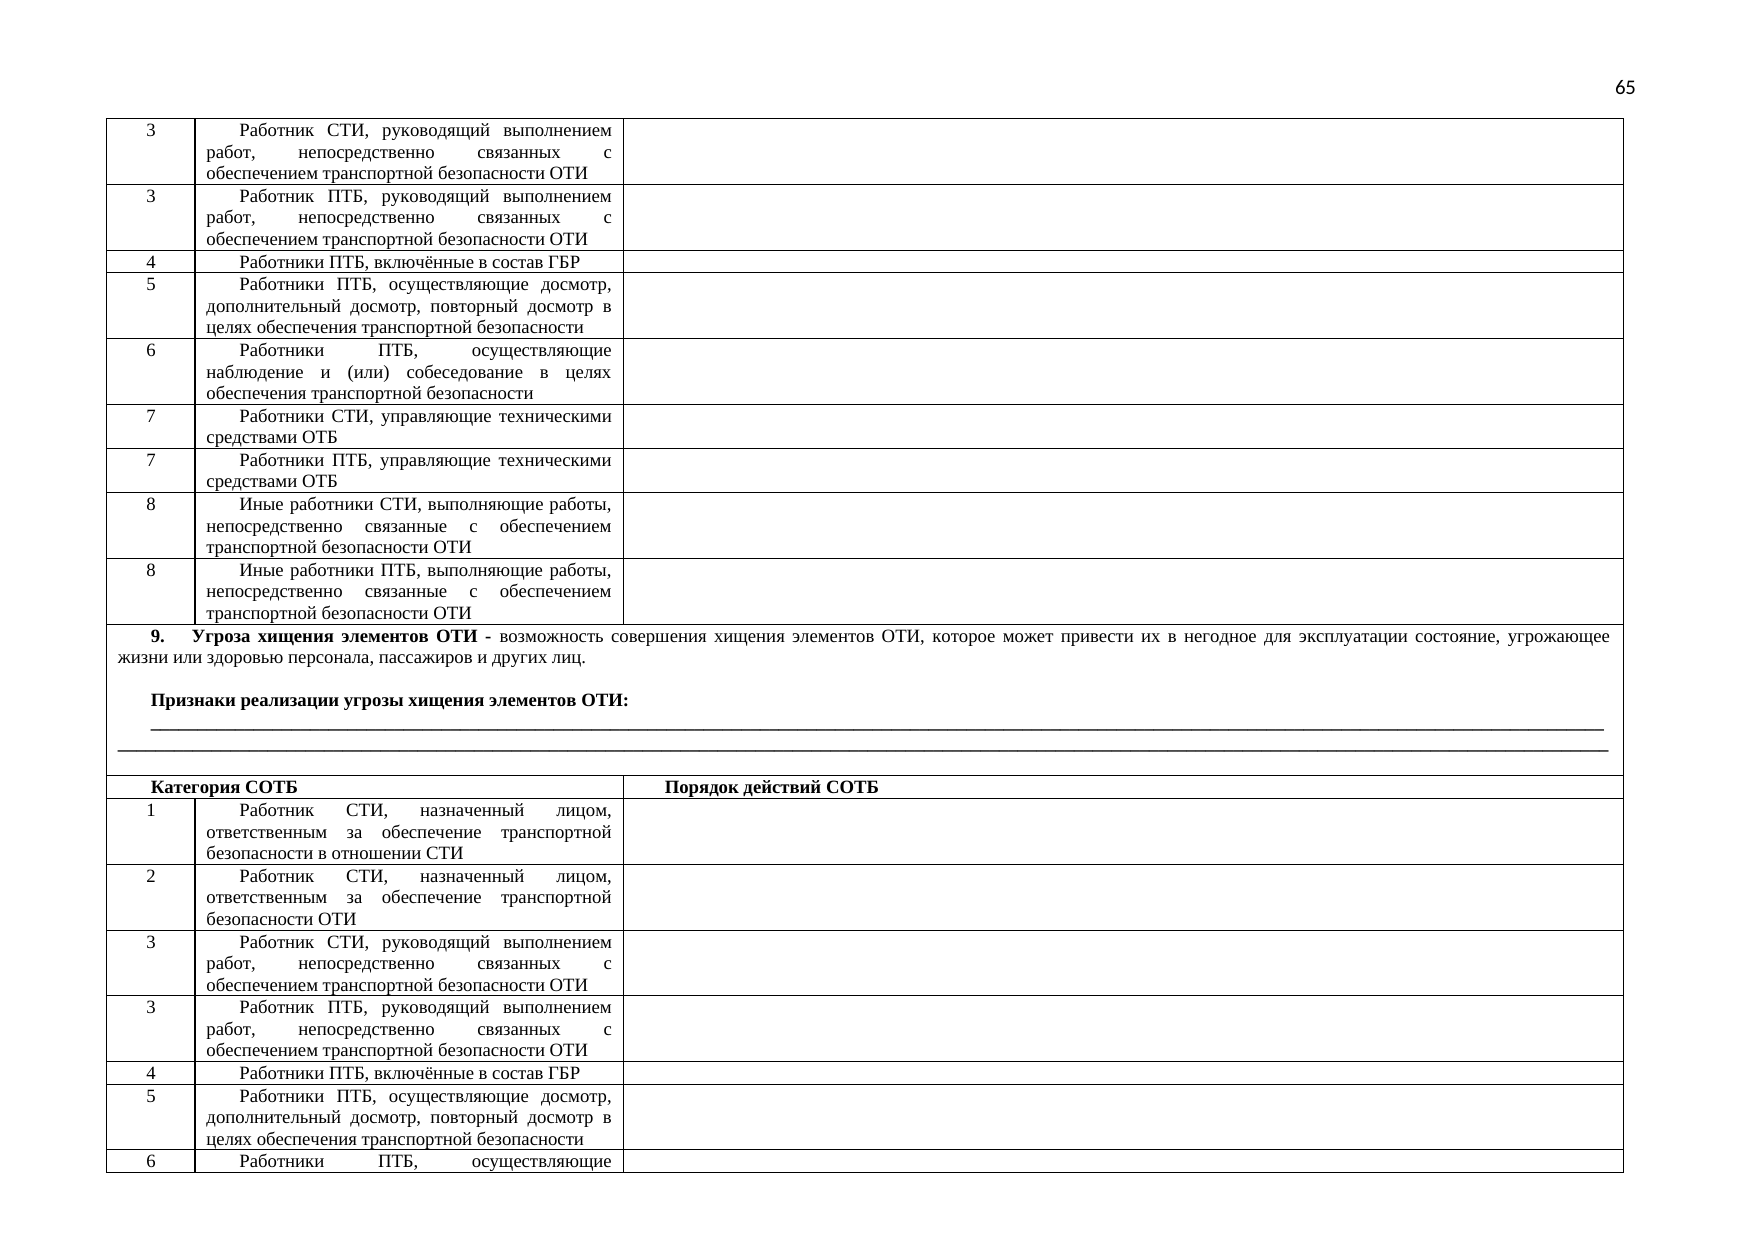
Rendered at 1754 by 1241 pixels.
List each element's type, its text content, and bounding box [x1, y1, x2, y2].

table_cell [196, 1150, 623, 1172]
table_cell 7 [107, 405, 194, 448]
table_cell 4 [107, 1062, 194, 1083]
table_cell 4 [107, 251, 194, 272]
table_cell 2 [107, 865, 194, 929]
table_cell Работник ПТБ, руководящий выполнением работ, непосредственно связанных с обеспечением транспортной безопасности ОТИ [196, 185, 623, 249]
table_cell Работник СТИ, руководящий выполнением работ, непосредственно связанных с обеспечением транспортной безопасности ОТИ [196, 119, 623, 184]
table_cell Работники ПТБ, осуществляющие наблюдение и (или) собеседование в целях обеспечения транспортной безопасности [196, 339, 623, 404]
table_cell [624, 493, 1623, 558]
table_cell [624, 799, 1623, 864]
table_cell Работник ПТБ, руководящий выполнением работ, непосредственно связанных с обеспечением транспортной безопасности ОТИ [196, 996, 623, 1061]
table_cell [624, 405, 1623, 448]
table_cell Работники ПТБ, включённые в состав ГБР [196, 1062, 623, 1083]
table_cell 3 [107, 119, 194, 184]
table_cell Категория СОТБ [107, 776, 623, 798]
table_cell [624, 1062, 1623, 1083]
table_cell 5 [107, 273, 194, 338]
table_cell Работники ПТБ, включённые в состав ГБР [196, 251, 623, 272]
table_cell Работник СТИ, назначенный лицом, ответственным за обеспечение транспортной безопасности в отношении СТИ [196, 799, 623, 864]
table_cell Работник СТИ, руководящий выполнением работ, непосредственно связанных с обеспечением транспортной безопасности ОТИ [196, 931, 623, 995]
table_cell [624, 185, 1623, 249]
table_cell 5 [107, 1085, 194, 1149]
table_cell Работник СТИ, назначенный лицом, ответственным за обеспечение транспортной безопасности ОТИ [196, 865, 623, 929]
table_cell Работники ПТБ, управляющие техническими средствами ОТБ [196, 449, 623, 492]
table_cell [624, 1085, 1623, 1149]
table_cell [624, 251, 1623, 272]
table_cell [624, 559, 1623, 623]
table_cell Иные работники СТИ, выполняющие работы, непосредственно связанные с обеспечением транспортной безопасности ОТИ [196, 493, 623, 558]
table_cell [624, 273, 1623, 338]
table_cell [624, 996, 1623, 1061]
table_cell Работники СТИ, управляющие техническими средствами ОТБ [196, 405, 623, 448]
table_cell 7 [107, 449, 194, 492]
table_cell [624, 119, 1623, 184]
table_cell Работники ПТБ, осуществляющие досмотр, дополнительный досмотр, повторный досмотр в целях обеспечения транспортной безопасности [196, 1085, 623, 1149]
table_cell [624, 449, 1623, 492]
table_cell Иные работники ПТБ, выполняющие работы, непосредственно связанные с обеспечением транспортной безопасности ОТИ [196, 559, 623, 623]
table_cell 3 [107, 185, 194, 249]
table_cell [624, 931, 1623, 995]
table_cell 3 [107, 996, 194, 1061]
table_cell [624, 339, 1623, 404]
table_cell 9. Угроза хищения элементов ОТИ - возможность совершения хищения элементов ОТИ, которое может привести их в негодное для эксплуатации состояние, угрожающее жизни или здоровью персонала, пассажиров и других лиц. Признаки реализации угрозы хищения элементов ОТИ: __________________________________________________________________________________________________________________________________________________________________________________________________________________________________________________________________________________________________________________________ [107, 625, 1623, 775]
table_cell 6 [107, 1150, 194, 1172]
table_cell 1 [107, 799, 194, 864]
table_cell 8 [107, 493, 194, 558]
table_cell 8 [107, 559, 194, 623]
table_cell Работники ПТБ, осуществляющие досмотр, дополнительный досмотр, повторный досмотр в целях обеспечения транспортной безопасности [196, 273, 623, 338]
table_cell 6 [107, 339, 194, 404]
table_cell [624, 1150, 1623, 1172]
table_cell 3 [107, 931, 194, 995]
table_cell Порядок действий СОТБ [624, 776, 1623, 798]
table_cell [624, 865, 1623, 929]
